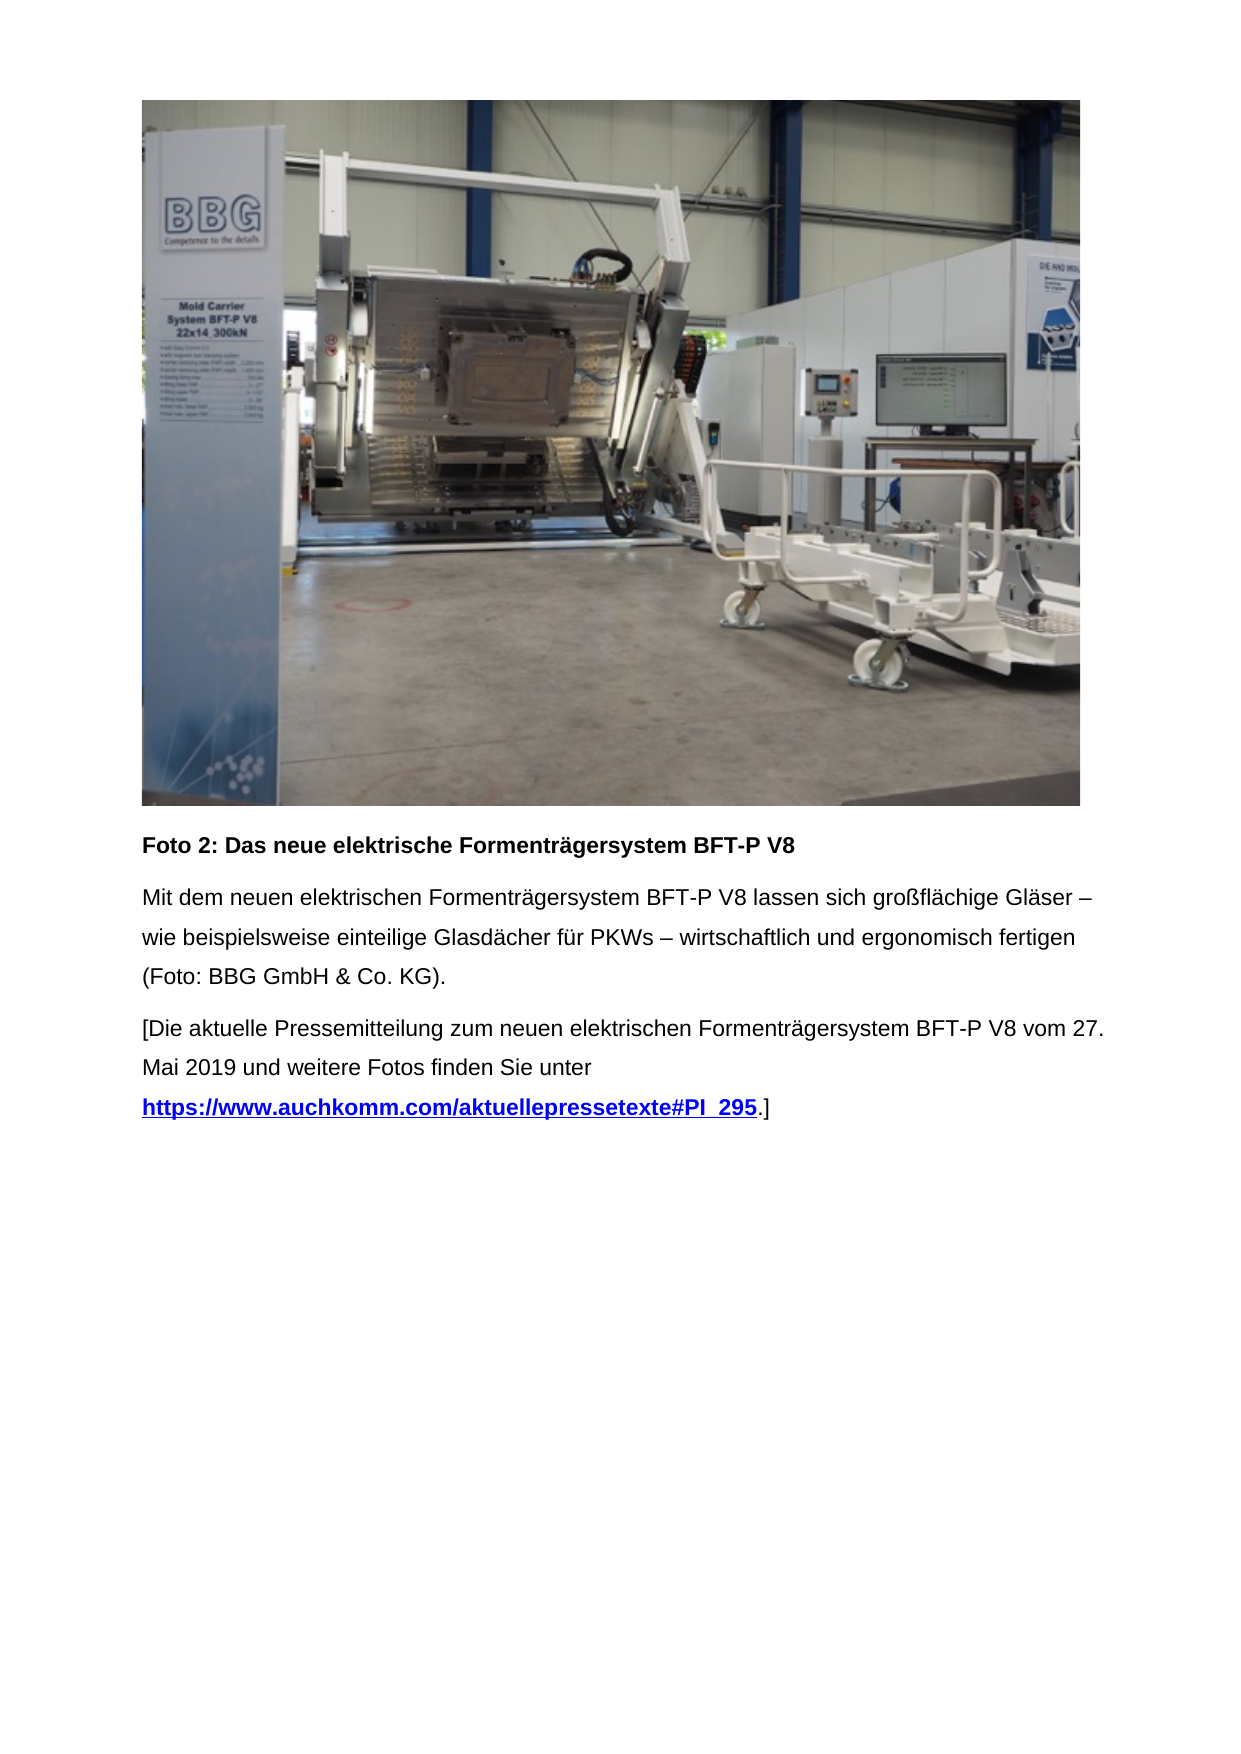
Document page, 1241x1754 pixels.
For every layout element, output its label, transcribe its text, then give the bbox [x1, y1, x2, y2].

picture [141, 100, 1081, 806]
text Foto 2: Das neue elektrische Formenträgersystem BFT-P V8 [142, 832, 1110, 858]
text [Die aktuelle Pressemitteilung zum neuen elektrischen Formenträgersystem BFT-P V8 vom 27. Mai 2019 und weitere Fotos finden Sie unter https://www.auchkomm.com/aktuellepressetexte#PI_295.] [142, 1015, 1110, 1120]
text Mit dem neuen elektrischen Formenträgersystem BFT-P V8 lassen sich großflächige Gläser – wie beispielsweise einteilige Glasdächer für PKWs – wirtschaftlich und ergonomisch fertigen (Foto: BBG GmbH & Co. KG). [142, 884, 1110, 989]
